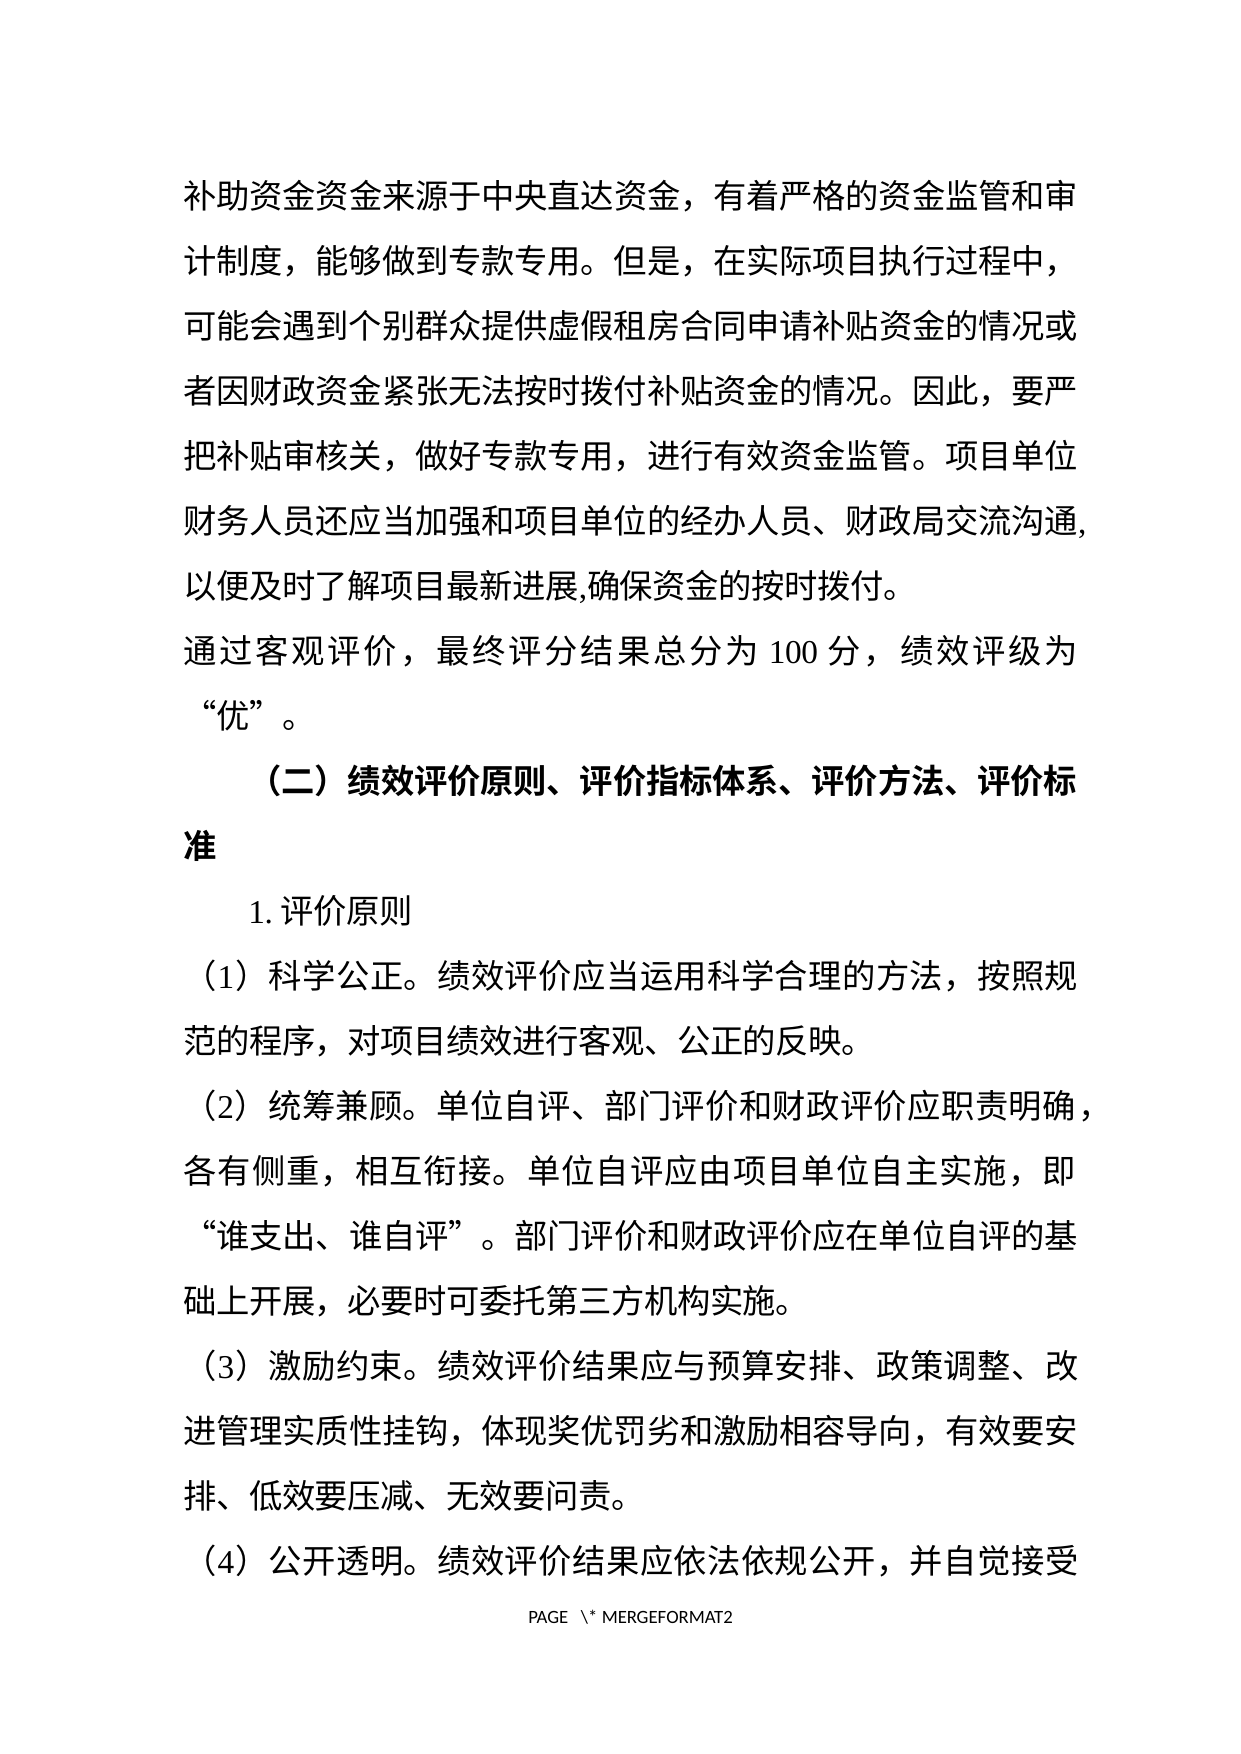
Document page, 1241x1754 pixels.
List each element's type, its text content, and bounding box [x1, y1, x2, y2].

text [183, 162, 1078, 747]
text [183, 877, 1078, 1592]
text （二）绩效评价原则、评价指标体系、评价方法、评价标准 [183, 747, 1078, 877]
